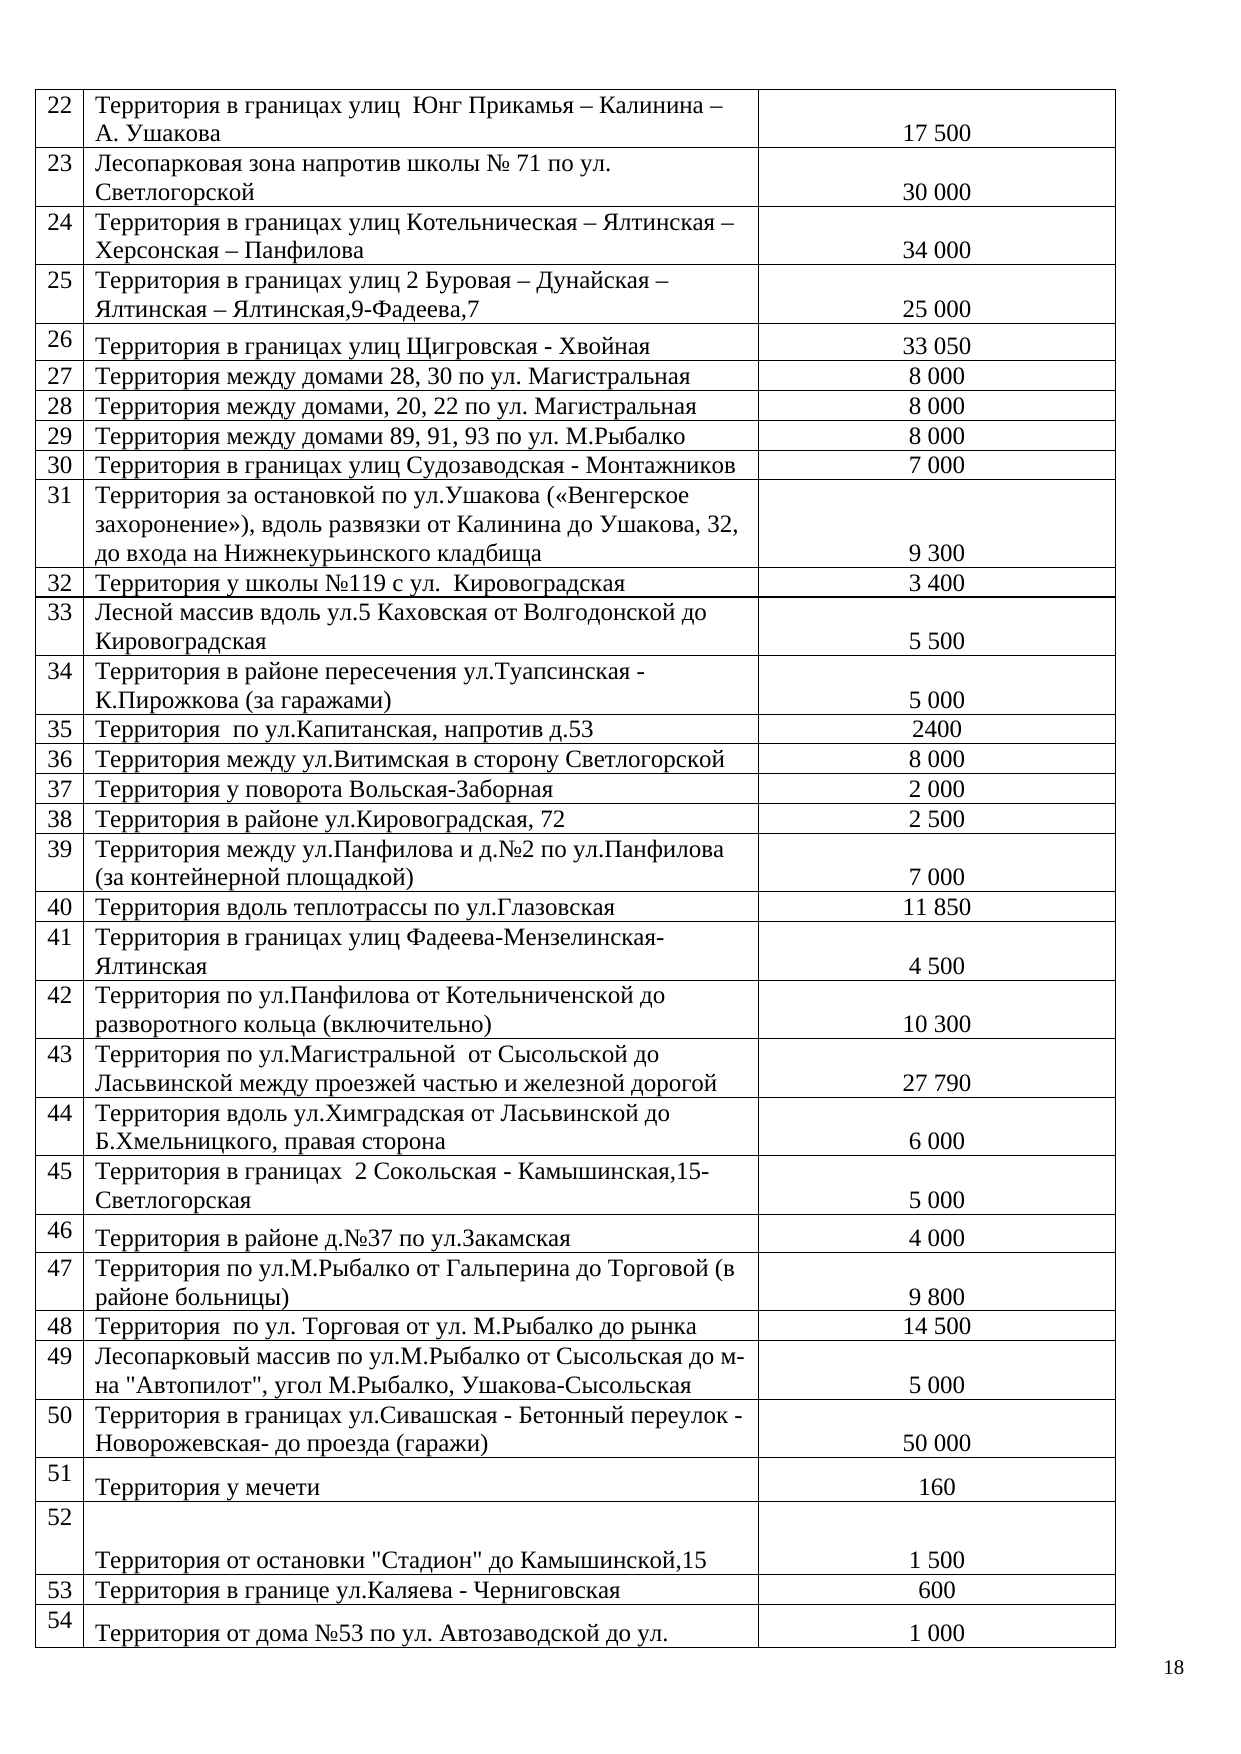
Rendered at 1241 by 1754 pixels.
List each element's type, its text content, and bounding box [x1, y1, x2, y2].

table_cell Территория в районе пересечения ул.Туапсинская -К.Пирожкова (за гаражами) [84, 656, 758, 713]
table_cell 4 500 [759, 922, 1115, 979]
table_cell 25 [36, 265, 83, 323]
table_cell 31 [36, 480, 83, 567]
table_cell 47 [36, 1253, 83, 1310]
table_cell Территория у школы №119 с ул. Кировоградская [84, 568, 758, 596]
table_cell Территория по ул.Панфилова от Котельниченской до разворотного кольца (включительно) [84, 981, 758, 1038]
table_cell 2400 [759, 715, 1115, 743]
table_cell 25 000 [759, 265, 1115, 323]
table_cell 7 000 [759, 451, 1115, 479]
table_cell 2 000 [759, 774, 1115, 803]
table_cell 9 300 [759, 480, 1115, 567]
table_cell Территория между домами 28, 30 по ул. Магистральная [84, 361, 758, 390]
table_cell 32 [36, 568, 83, 596]
table_cell Лесопарковая зона напротив школы № 71 по ул. Светлогорской [84, 148, 758, 206]
table_cell 45 [36, 1156, 83, 1214]
table_cell 30 000 [759, 148, 1115, 206]
table_cell 34 000 [759, 207, 1115, 264]
table_cell 17 500 [759, 90, 1115, 147]
table_cell Территория за остановкой по ул.Ушакова («Венгерское захоронение»), вдоль развязки от Калинина до Ушакова, 32, до входа на Нижнекурьинского кладбища [84, 480, 758, 567]
table_cell Территория по ул.Капитанская, напротив д.53 [84, 715, 758, 743]
table_cell 51 [36, 1458, 83, 1501]
table_cell Территория в границах улиц 2 Буровая – Дунайская – Ялтинская – Ялтинская,9-Фадеева,7 [84, 265, 758, 323]
table_cell 27 [36, 361, 83, 390]
table_cell 35 [36, 715, 83, 743]
table_cell Территория в границах улиц Фадеева-Мензелинская-Ялтинская [84, 922, 758, 979]
table_cell 30 [36, 451, 83, 479]
table_cell Территория у поворота Вольская-Заборная [84, 774, 758, 803]
table_cell 5 500 [759, 598, 1115, 655]
table_cell 5 000 [759, 656, 1115, 713]
table_cell Территория между ул.Витимская в сторону Светлогорской [84, 744, 758, 773]
table_cell 5 000 [759, 1341, 1115, 1399]
table_cell 44 [36, 1098, 83, 1155]
table_cell 50 000 [759, 1400, 1115, 1457]
table_cell 23 [36, 148, 83, 206]
table_cell Территория у мечети [84, 1458, 758, 1501]
table_cell 1 500 [759, 1502, 1115, 1574]
table_cell 38 [36, 804, 83, 833]
table_cell Территория по ул.М.Рыбалко от Гальперина до Торговой (в районе больницы) [84, 1253, 758, 1310]
table_cell Территория в границе ул.Каляева - Черниговская [84, 1575, 758, 1604]
table_cell 22 [36, 90, 83, 147]
table_cell 8 000 [759, 421, 1115, 449]
table_cell Территория в районе ул.Кировоградская, 72 [84, 804, 758, 833]
table_cell 24 [36, 207, 83, 264]
table_cell 8 000 [759, 361, 1115, 390]
table_cell 42 [36, 981, 83, 1038]
table_cell 10 300 [759, 981, 1115, 1038]
table_cell 27 790 [759, 1039, 1115, 1097]
table_cell Лесопарковый массив по ул.М.Рыбалко от Сысольская до м-на "Автопилот", угол М.Рыбалко, Ушакова-Сысольская [84, 1341, 758, 1399]
table_cell Территория между ул.Панфилова и д.№2 по ул.Панфилова (за контейнерной площадкой) [84, 834, 758, 891]
table_cell Лесной массив вдоль ул.5 Каховская от Волгодонской до Кировоградская [84, 598, 758, 655]
table_cell Территория вдоль теплотрассы по ул.Глазовская [84, 892, 758, 921]
table_cell 26 [36, 324, 83, 360]
table_cell 53 [36, 1575, 83, 1604]
table_cell 54 [36, 1605, 83, 1647]
table_cell 48 [36, 1311, 83, 1340]
table_cell Территория между домами, 20, 22 по ул. Магистральная [84, 391, 758, 420]
table_cell Территория по ул. Торговая от ул. М.Рыбалко до рынка [84, 1311, 758, 1340]
table_cell 34 [36, 656, 83, 713]
table_cell 50 [36, 1400, 83, 1457]
table_cell 1 000 [759, 1605, 1115, 1647]
table_cell Территория в границах 2 Сокольская - Камышинская,15- Светлогорская [84, 1156, 758, 1214]
table_cell 46 [36, 1215, 83, 1252]
table_cell 29 [36, 421, 83, 449]
table_cell Территория в границах улиц Щигровская - Хвойная [84, 324, 758, 360]
table_cell 9 800 [759, 1253, 1115, 1310]
table_cell 6 000 [759, 1098, 1115, 1155]
table_cell 36 [36, 744, 83, 773]
table_cell 33 [36, 598, 83, 655]
table_cell 40 [36, 892, 83, 921]
table_cell Территория в границах улиц Судозаводская - Монтажников [84, 451, 758, 479]
table_cell 600 [759, 1575, 1115, 1604]
table_cell 11 850 [759, 892, 1115, 921]
table_cell 41 [36, 922, 83, 979]
table_cell 52 [36, 1502, 83, 1574]
table_cell 2 500 [759, 804, 1115, 833]
table_cell 49 [36, 1341, 83, 1399]
table_cell Территория от остановки "Стадион" до Камышинской,15 [84, 1502, 758, 1574]
table_cell 39 [36, 834, 83, 891]
table_cell 37 [36, 774, 83, 803]
table_cell Территория вдоль ул.Химградская от Ласьвинской до Б.Хмельницкого, правая сторона [84, 1098, 758, 1155]
table_cell Территория в границах улиц Юнг Прикамья – Калинина – А. Ушакова [84, 90, 758, 147]
table_cell 43 [36, 1039, 83, 1097]
table_cell 3 400 [759, 568, 1115, 596]
table_cell 160 [759, 1458, 1115, 1501]
table_cell Территория в районе д.№37 по ул.Закамская [84, 1215, 758, 1252]
table_cell Территория в границах улиц Котельническая – Ялтинская – Херсонская – Панфилова [84, 207, 758, 264]
table_cell 14 500 [759, 1311, 1115, 1340]
table_cell 33 050 [759, 324, 1115, 360]
table_cell 8 000 [759, 744, 1115, 773]
table_cell 5 000 [759, 1156, 1115, 1214]
table_cell Территория в границах ул.Сивашская - Бетонный переулок - Новорожевская- до проезда (гаражи) [84, 1400, 758, 1457]
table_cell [84, 1605, 758, 1647]
table_cell 7 000 [759, 834, 1115, 891]
table_cell Территория между домами 89, 91, 93 по ул. М.Рыбалко [84, 421, 758, 449]
table_cell 8 000 [759, 391, 1115, 420]
table_cell 28 [36, 391, 83, 420]
table_cell 4 000 [759, 1215, 1115, 1252]
table_cell Территория по ул.Магистральной от Сысольской до Ласьвинской между проезжей частью и железной дорогой [84, 1039, 758, 1097]
